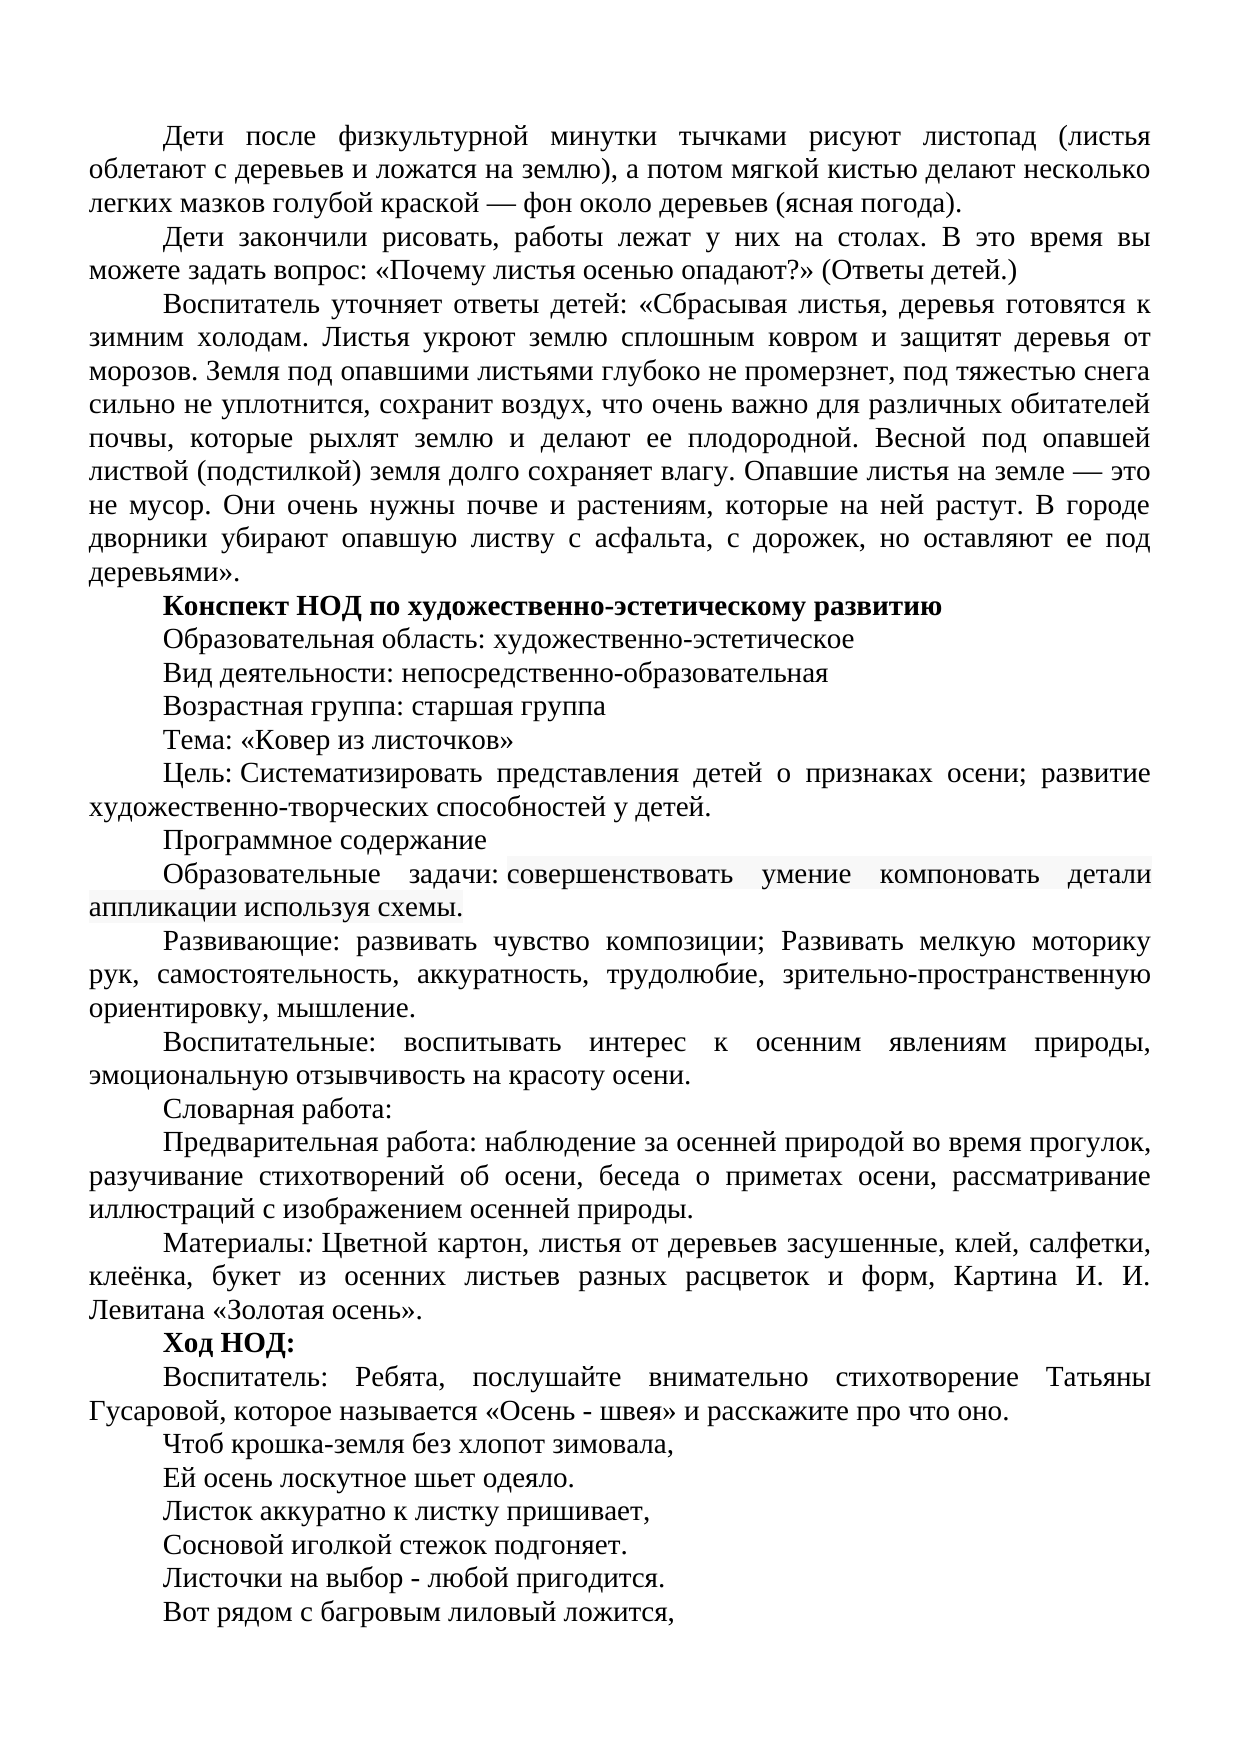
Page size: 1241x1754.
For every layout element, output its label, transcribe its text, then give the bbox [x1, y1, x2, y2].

text Развивающие: развивать чувство композиции; Развивать мелкую моторику рук, самостоятельность, аккуратность, трудолюбие, зрительно-пространственную ориентировку, мышление. [89, 923, 1152, 1024]
text Вид деятельности: непосредственно-образовательная [89, 655, 1152, 688]
text Словарная работа: [89, 1091, 1152, 1124]
text Предварительная работа: наблюдение за осенней природой во время прогулок, разучивание стихотворений об осени, беседа о приметах осени, рассматривание иллюстраций с изображением осенней природы. [89, 1124, 1152, 1225]
text Ей осень лоскутное шьет одеяло. [89, 1460, 1152, 1493]
text Воспитатель уточняет ответы детей: «Сбрасывая листья, деревья готовятся к зимним холодам. Листья укроют землю сплошным ковром и защитят деревья от морозов. Земля под опавшими листьями глубоко не промерзнет, под тяжестью снега сильно не уплотнится, сохранит воздух, что очень важно для различных обитателей почвы, которые рыхлят землю и делают ее плодородной. Весной под опавшей листвой (подстилкой) земля долго сохраняет влагу. Опавшие листья на земле — это не мусор. Они очень нужны почве и растениям, которые на ней растут. В городе дворники убирают опавшую листву с асфальта, с дорожек, но оставляют ее под деревьями». [89, 286, 1152, 588]
text Программное содержание [89, 822, 1152, 856]
text Листок аккуратно к листку пришивает, [89, 1493, 1152, 1527]
text Ход НОД: [89, 1326, 1152, 1359]
text Листочки на выбор - любой пригодится. [89, 1560, 1152, 1594]
text Возрастная группа: старшая группа [89, 688, 1152, 722]
text Дети после физкультурной минутки тычками рисуют листопад (листья облетают с деревьев и ложатся на землю), а потом мягкой кистью делают несколько легких мазков голубой краской — фон около деревьев (ясная погода). [89, 118, 1152, 219]
text Чтоб крошка-земля без хлопот зимовала, [89, 1426, 1152, 1460]
text Образовательная область: художественно-эстетическое [89, 621, 1152, 655]
text Вот рядом с багровым лиловый ложится, [89, 1594, 1152, 1627]
text Конспект НОД по художественно-эстетическому развитию [89, 588, 1152, 621]
text Образовательные задачи: совершенствовать умение компоновать детали аппликации используя схемы. [89, 856, 1152, 923]
text Тема: «Ковер из листочков» [89, 722, 1152, 755]
text Воспитательные: воспитывать интерес к осенним явлениям природы, эмоциональную отзывчивость на красоту осени. [89, 1024, 1152, 1091]
text Сосновой иголкой стежок подгоняет. [89, 1527, 1152, 1560]
text Цель: Систематизировать представления детей о признаках осени; развитие художественно-творческих способностей у детей. [89, 755, 1152, 822]
text Материалы: Цветной картон, листья от деревьев засушенные, клей, салфетки, клеёнка, букет из осенних листьев разных расцветок и форм, Картина И. И. Левитана «Золотая осень». [89, 1225, 1152, 1326]
text Дети закончили рисовать, работы лежат у них на столах. В это время вы можете задать вопрос: «Почему листья осенью опадают?» (Ответы детей.) [89, 219, 1152, 286]
text Воспитатель: Ребята, послушайте внимательно стихотворение Татьяны Гусаровой, которое называется «Осень - швея» и расскажите про что оно. [89, 1359, 1152, 1426]
